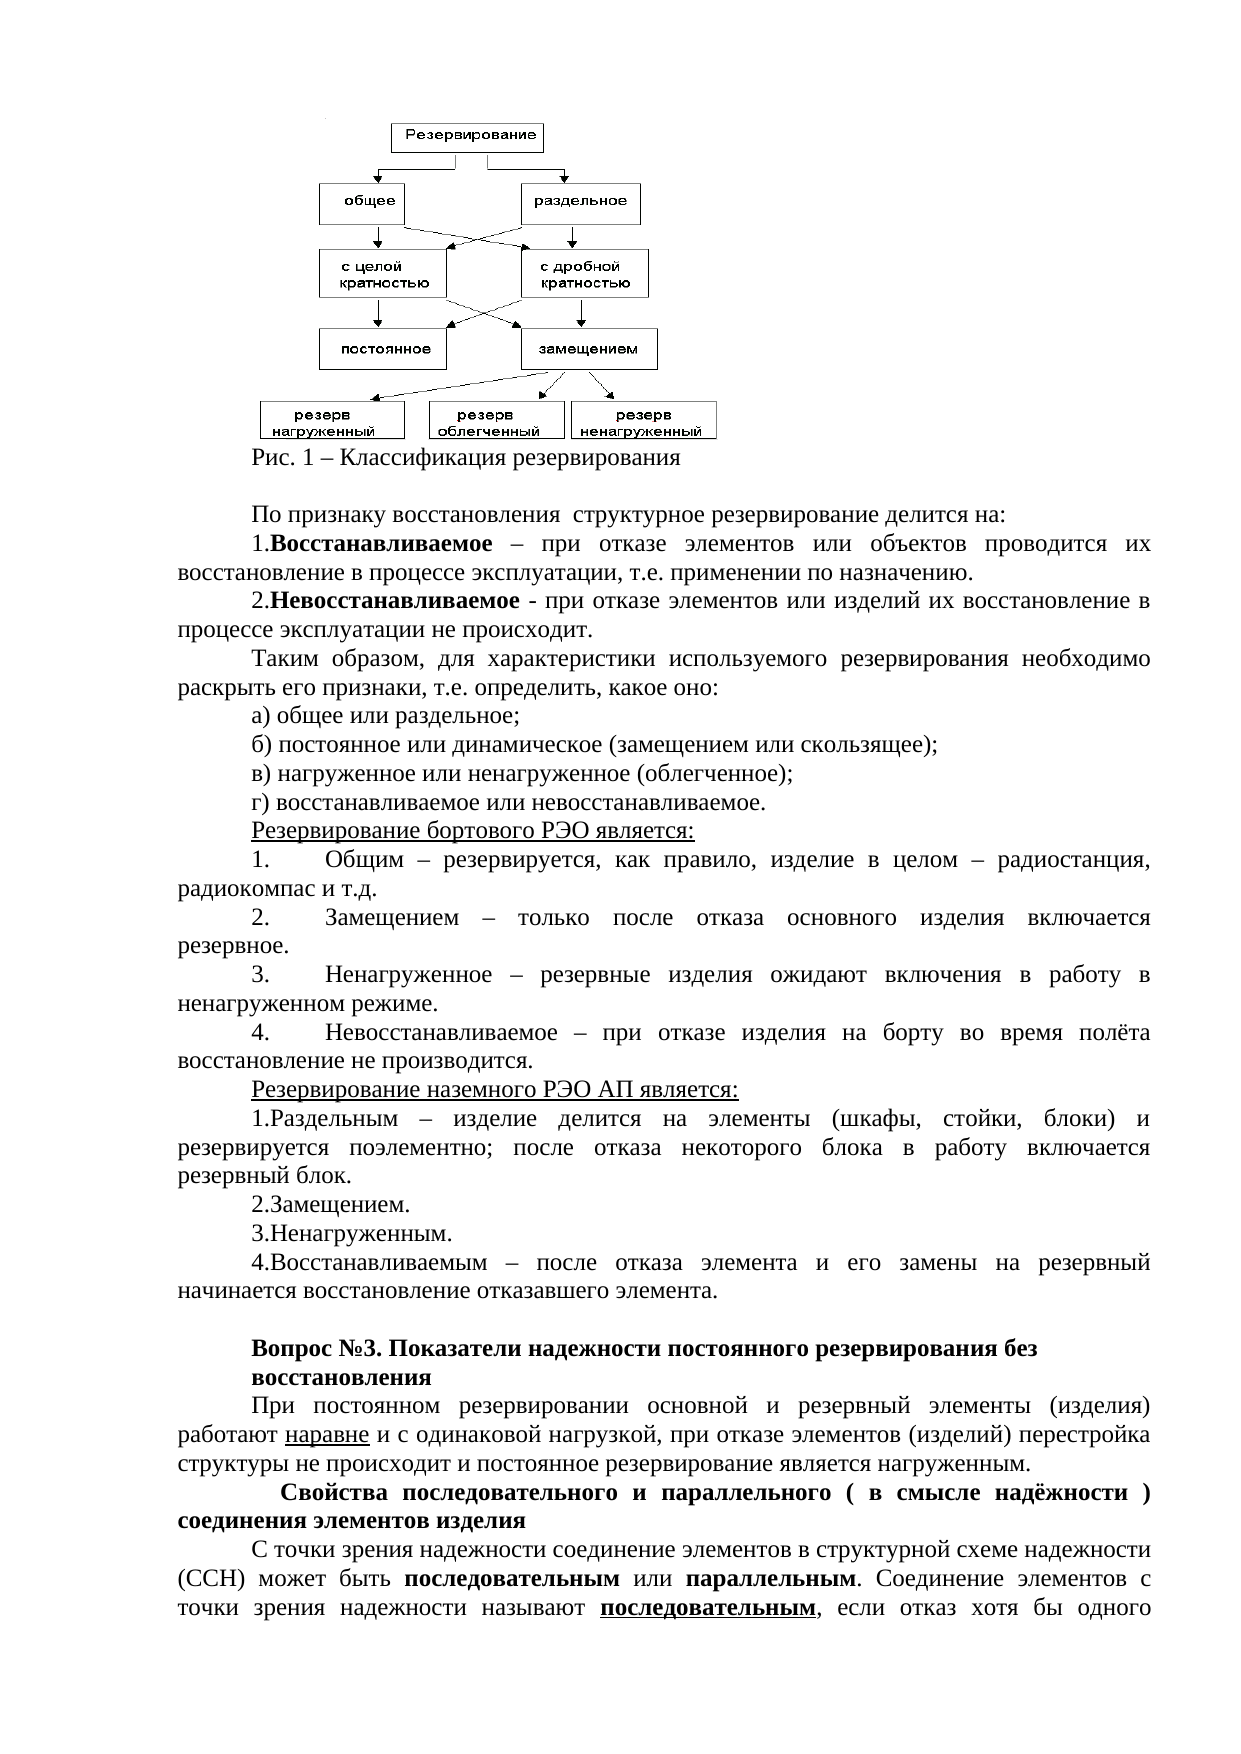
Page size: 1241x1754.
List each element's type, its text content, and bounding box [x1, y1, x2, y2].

list Замещением – только после отказа основного изделия включается резервное. [177, 902, 1152, 959]
text Свойства последовательного и параллельного ( в смысле надёжности ) соединения элементов изделия [177, 1477, 1152, 1534]
text восстановления [177, 1362, 1152, 1390]
list Ненагруженное – резервные изделия ожидают включения в работу в ненагруженном режиме. [177, 959, 1152, 1017]
text 1.Раздельным – изделие делится на элементы (шкафы, стойки, блоки) и резервируется поэлементно; после отказа некоторого блока в работу включается резервный блок. [177, 1103, 1152, 1189]
text 3.Ненагруженным. [177, 1218, 1152, 1247]
text 1.Восстанавливаемое – при отказе элементов или объектов проводится их восстановление в процессе эксплуатации, т.е. применении по назначению. [177, 528, 1152, 585]
text При постоянном резервировании основной и резервный элементы (изделия) работают наравне и с одинаковой нагрузкой, при отказе элементов (изделий) перестройка структуры не происходит и постоянное резервирование является нагруженным. [177, 1390, 1152, 1477]
picture [251, 118, 725, 442]
list Невосстанавливаемое – при отказе изделия на борту во время полёта восстановление не производится. [177, 1017, 1152, 1074]
text а) общее или раздельное; [177, 700, 1152, 729]
text Резервирование наземного РЭО АП является: [177, 1074, 1152, 1103]
list Общим – резервируется, как правило, изделие в целом – радиостанция, радиокомпас и т.д. [177, 844, 1152, 902]
text Рис. 1 – Классификация резервирования [177, 442, 1152, 470]
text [177, 1534, 1152, 1620]
text Вопрос №3. Показатели надежности постоянного резервирования без [177, 1333, 1152, 1362]
text 2.Замещением. [177, 1189, 1152, 1218]
text По признаку восстановления структурное резервирование делится на: [177, 499, 1152, 528]
text в) нагруженное или ненагруженное (облегченное); [177, 758, 1152, 787]
text Таким образом, для характеристики используемого резервирования необходимо раскрыть его признаки, т.е. определить, какое оно: [177, 643, 1152, 700]
text 2.Невосстанавливаемое - при отказе элементов или изделий их восстановление в процессе эксплуатации не происходит. [177, 585, 1152, 643]
text б) постоянное или динамическое (замещением или скользящее); [177, 729, 1152, 758]
text 4.Восстанавливаемым – после отказа элемента и его замены на резервный начинается восстановление отказавшего элемента. [177, 1247, 1152, 1304]
text Резервирование бортового РЭО является: [177, 815, 1152, 844]
text г) восстанавливаемое или невосстанавливаемое. [177, 787, 1152, 815]
